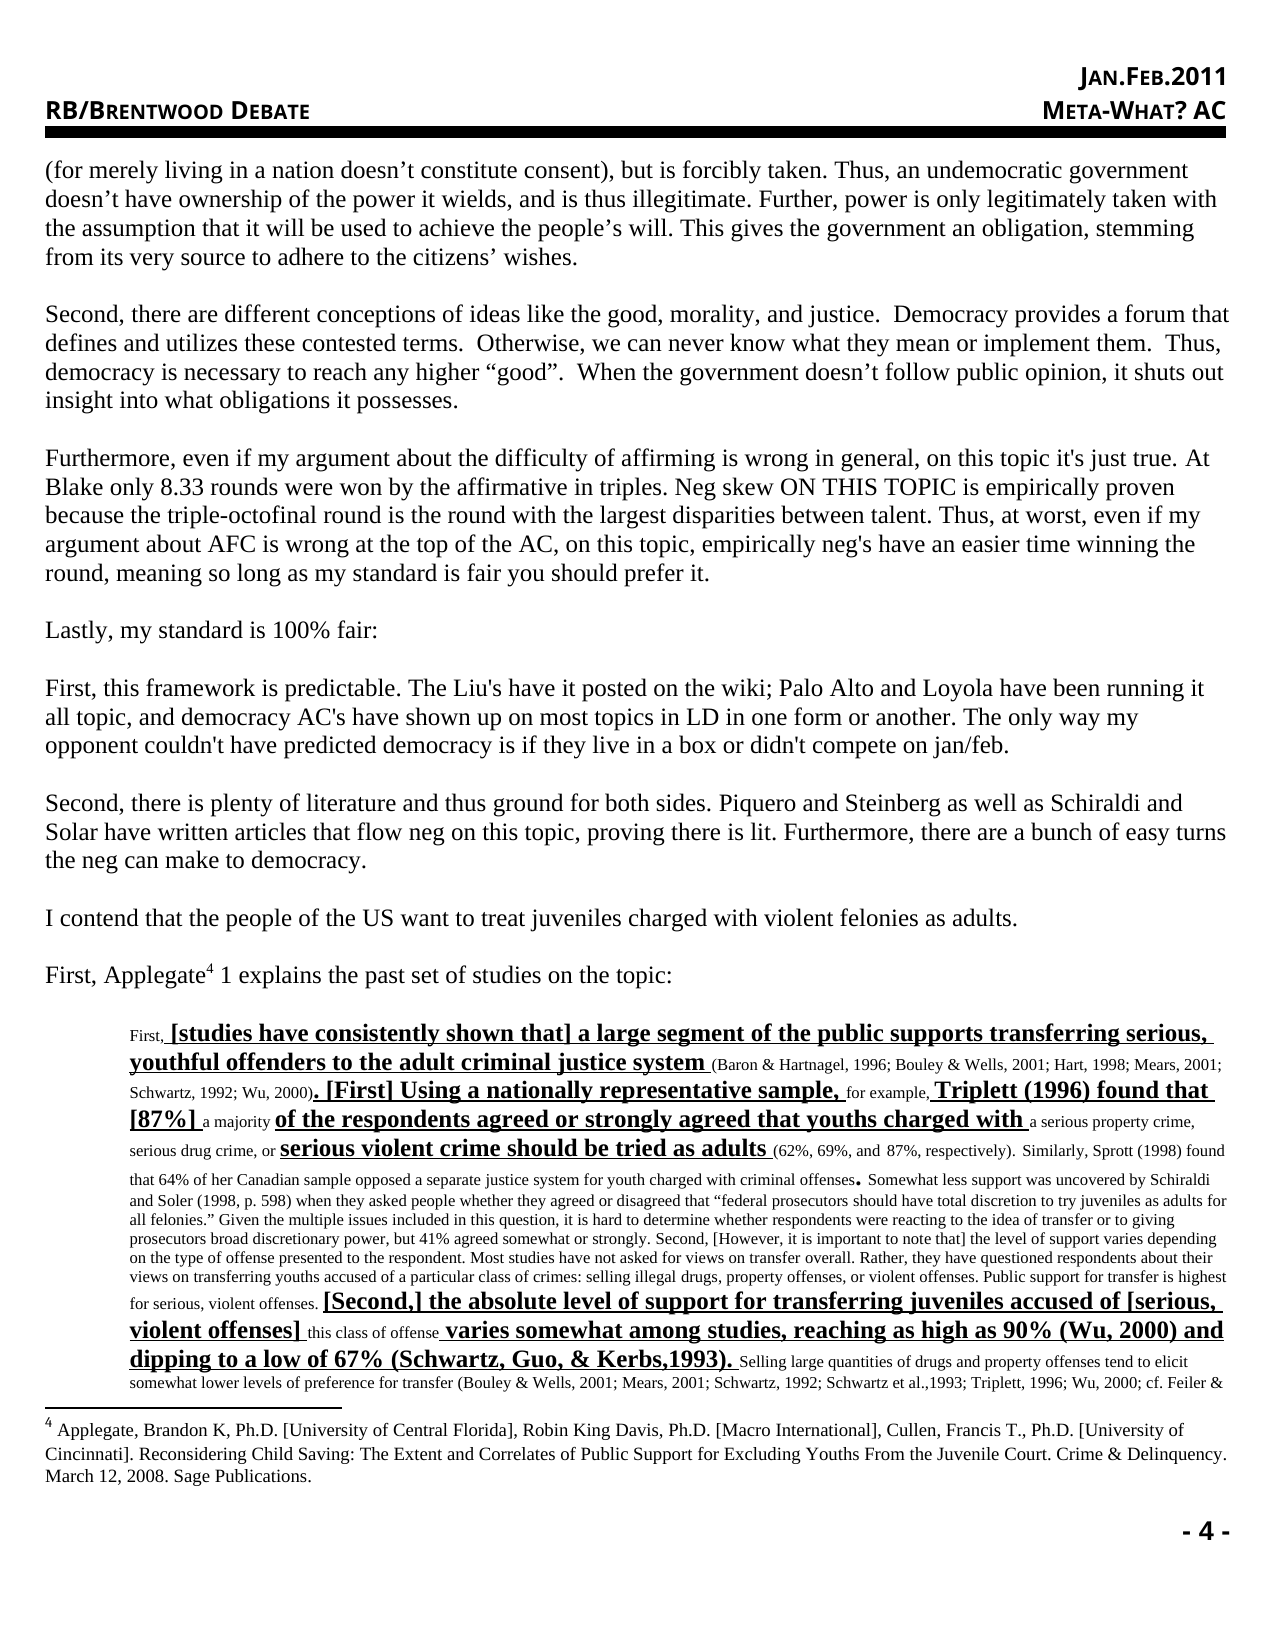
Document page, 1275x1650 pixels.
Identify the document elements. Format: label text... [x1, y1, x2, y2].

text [45, 155, 1230, 270]
text First, Applegate 1 explains the past set of studies on the topic: [45, 960, 1230, 989]
text Second, there are different conceptions of ideas like the good, morality, and justice. Democracy provides a forum that defines and utilizes these contested terms. Otherwise, we can never know what they mean or implement them. Thus, democracy is necessary to reach any higher “good”. When the government doesn’t follow public opinion, it shuts out insight into what obligations it possesses. [45, 299, 1230, 414]
text Furthermore, even if my argument about the difficulty of affirming is wrong in general, on this topic it's just true. At Blake only 8.33 rounds were won by the affirmative in triples. Neg skew ON THIS TOPIC is empirically proven because the triple-octofinal round is the round with the largest disparities between talent. Thus, at worst, even if my argument about AFC is wrong at the top of the AC, on this topic, empirically neg's have an easier time winning the round, meaning so long as my standard is fair you should prefer it. [45, 443, 1230, 587]
text First, this framework is predictable. The Liu's have it posted on the wiki; Palo Alto and Loyola have been running it all topic, and democracy AC's have shown up on most topics in LD in one form or another. The only way my opponent couldn't have predicted democracy is if they live in a box or didn't compete on jan/feb. [45, 673, 1230, 759]
text Second, there is plenty of literature and thus ground for both sides. Piquero and Steinberg as well as Schiraldi and Solar have written articles that flow neg on this topic, proving there is lit. Furthermore, there are a bunch of easy turns the neg can make to democracy. [45, 788, 1230, 874]
text Lastly, my standard is 100% fair: [45, 615, 1230, 644]
text I contend that the people of the US want to treat juveniles charged with violent felonies as adults. [45, 903, 1230, 932]
